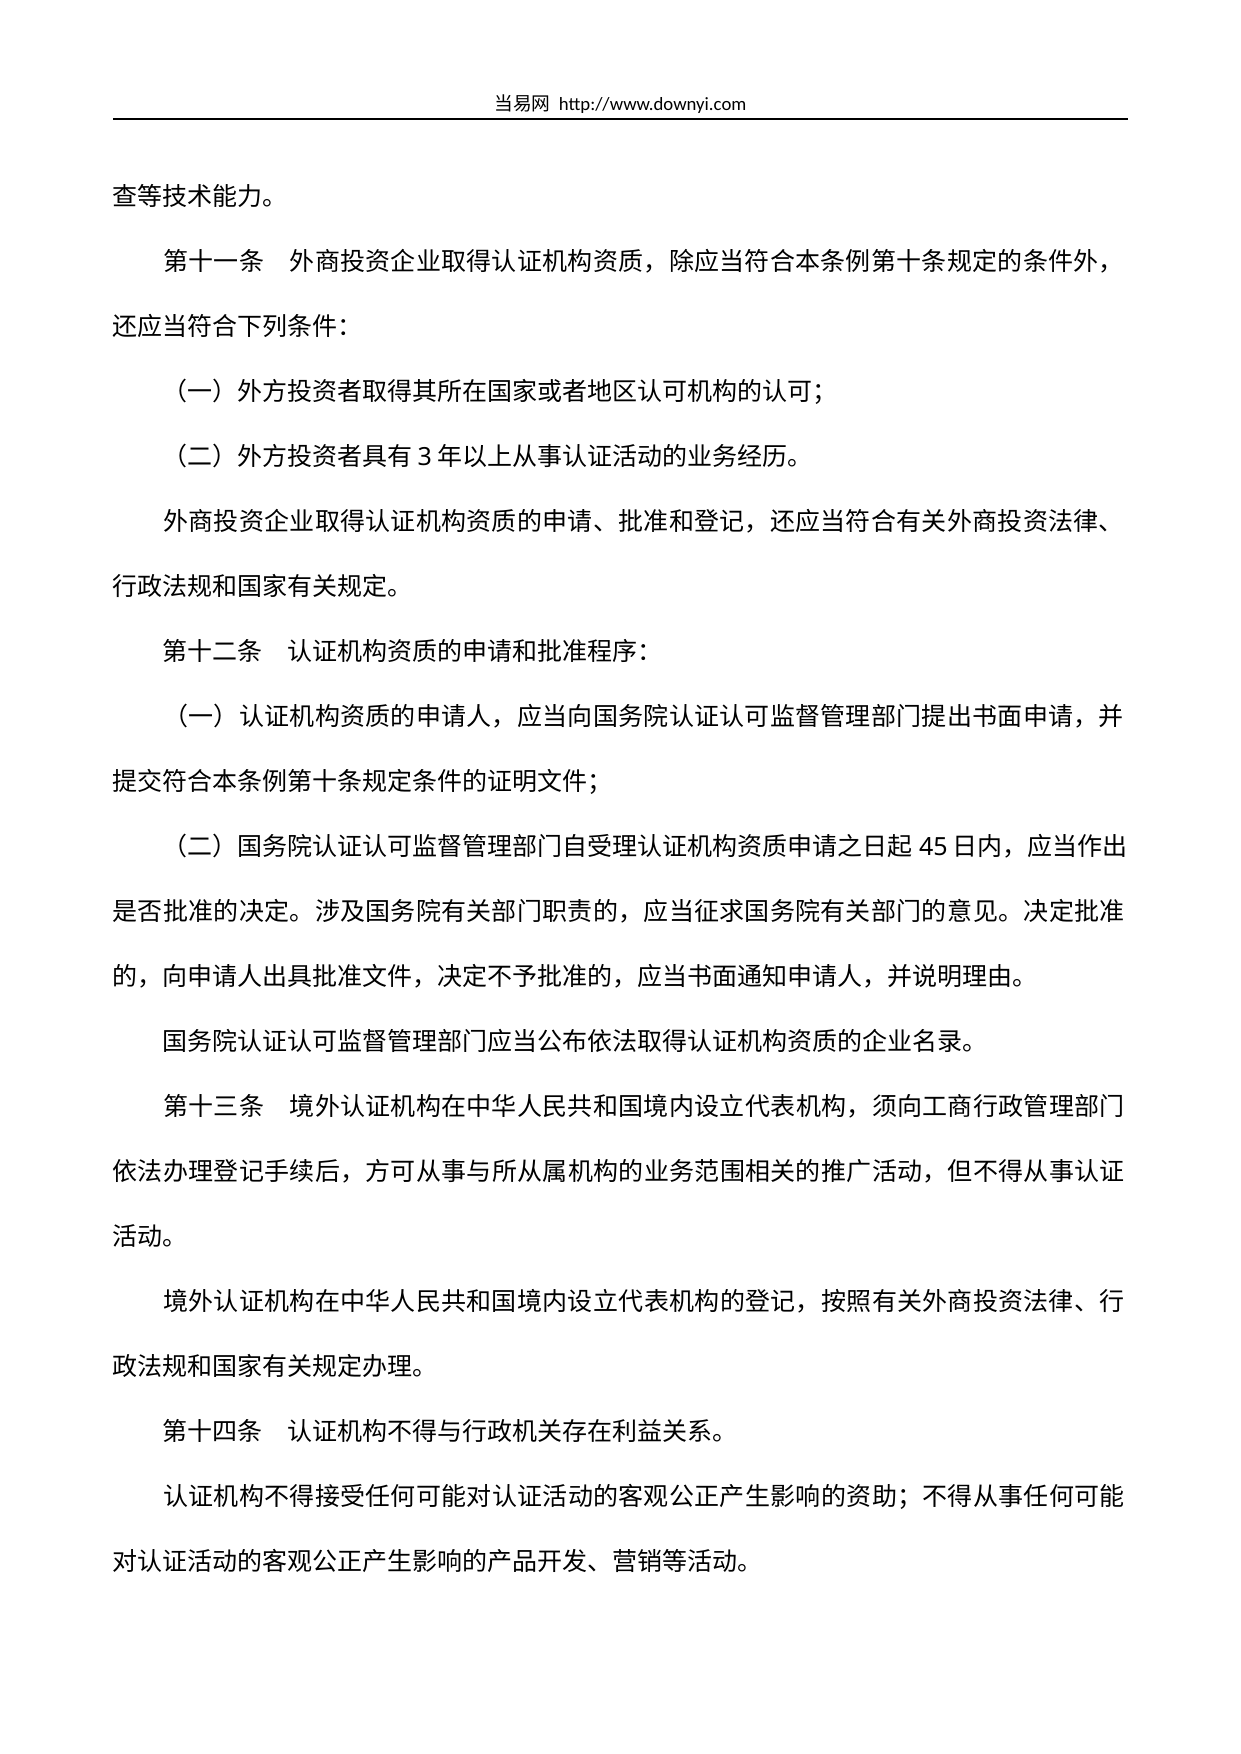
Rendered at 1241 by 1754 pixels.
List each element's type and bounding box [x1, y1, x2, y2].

text [112, 162, 1128, 1592]
